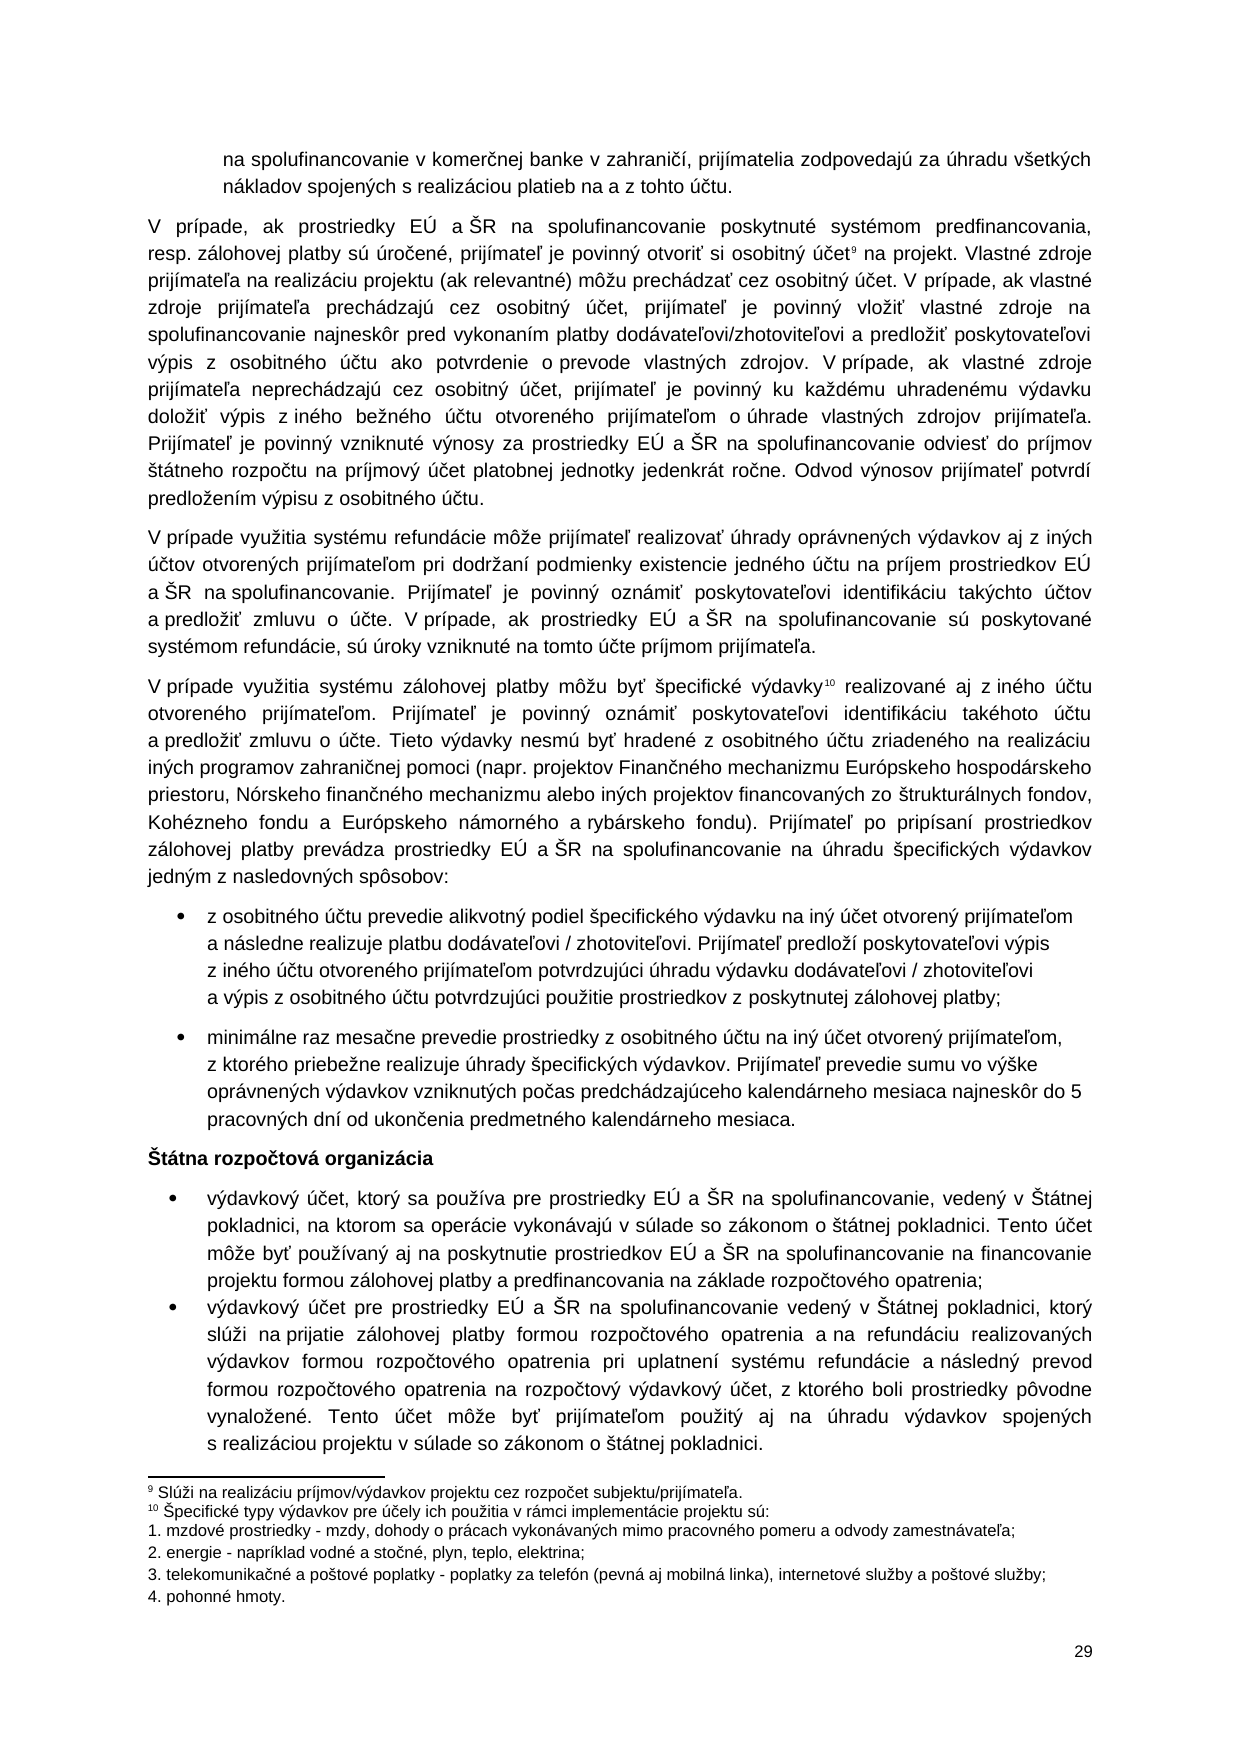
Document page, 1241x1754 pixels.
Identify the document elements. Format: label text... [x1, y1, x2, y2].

text minimálne raz mesačne prevedie prostriedky z osobitného účtu na iný účet otvorený prijímateľom, z ktorého priebežne realizuje úhrady špecifických výdavkov. Prijímateľ prevedie sumu vo výške oprávnených výdavkov vzniknutých počas predchádzajúceho kalendárneho mesiaca najneskôr do 5 pracovných dní od ukončenia predmetného kalendárneho mesiaca. [177, 1026, 1092, 1130]
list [185, 148, 1092, 198]
list výdavkový účet pre prostriedky EÚ a ŠR na spolufinancovanie vedený v Štátnej pokladnici, ktorý slúži na prijatie zálohovej platby formou rozpočtového opatrenia a na refundáciu realizovaných výdavkov formou rozpočtového opatrenia pri uplatnení systému refundácie a následný prevod formou rozpočtového opatrenia na rozpočtový výdavkový účet, z ktorého boli prostriedky pôvodne vynaložené. Tento účet môže byť prijímateľom použitý aj na úhradu výdavkov spojených s realizáciou projektu v súlade so zákonom o štátnej pokladnici. [169, 1296, 1092, 1454]
text V prípade, ak prostriedky EÚ a ŠR na spolufinancovanie poskytnuté systémom predfinancovania, resp. zálohovej platby sú úročené, prijímateľ je povinný otvoriť si osobitný účet na projekt. Vlastné zdroje prijímateľa na realizáciu projektu (ak relevantné) môžu prechádzať cez osobitný účet. V prípade, ak vlastné zdroje prijímateľa prechádzajú cez osobitný účet, prijímateľ je povinný vložiť vlastné zdroje na spolufinancovanie najneskôr pred vykonaním platby dodávateľovi/zhotoviteľovi a predložiť poskytovateľovi výpis z osobitného účtu ako potvrdenie o prevode vlastných zdrojov. V prípade, ak vlastné zdroje prijímateľa neprechádzajú cez osobitný účet, prijímateľ je povinný ku každému uhradenému výdavku doložiť výpis z iného bežného účtu otvoreného prijímateľom o úhrade vlastných zdrojov prijímateľa. Prijímateľ je povinný vzniknuté výnosy za prostriedky EÚ a ŠR na spolufinancovanie odviesť do príjmov štátneho rozpočtu na príjmový účet platobnej jednotky jedenkrát ročne. Odvod výnosov prijímateľ potvrdí predložením výpisu z osobitného účtu. [148, 214, 1092, 509]
text Štátna rozpočtová organizácia [148, 1147, 1092, 1170]
list výdavkový účet, ktorý sa používa pre prostriedky EÚ a ŠR na spolufinancovanie, vedený v Štátnej pokladnici, na ktorom sa operácie vykonávajú v súlade so zákonom o štátnej pokladnici. Tento účet môže byť používaný aj na poskytnutie prostriedkov EÚ a ŠR na spolufinancovanie na financovanie projektu formou zálohovej platby a predfinancovania na základe rozpočtového opatrenia; [169, 1187, 1092, 1291]
text V prípade využitia systému refundácie môže prijímateľ realizovať úhrady oprávnených výdavkov aj z iných účtov otvorených prijímateľom pri dodržaní podmienky existencie jedného účtu na príjem prostriedkov EÚ a ŠR na spolufinancovanie. Prijímateľ je povinný oznámiť poskytovateľovi identifikáciu takýchto účtov a predložiť zmluvu o účte. V prípade, ak prostriedky EÚ a ŠR na spolufinancovanie sú poskytované systémom refundácie, sú úroky vzniknuté na tomto účte príjmom prijímateľa. [148, 526, 1092, 658]
text V prípade využitia systému zálohovej platby môžu byť špecifické výdavky realizované aj z iného účtu otvoreného prijímateľom. Prijímateľ je povinný oznámiť poskytovateľovi identifikáciu takéhoto účtu a predložiť zmluvu o účte. Tieto výdavky nesmú byť hradené z osobitného účtu zriadeného na realizáciu iných programov zahraničnej pomoci (napr. projektov Finančného mechanizmu Európskeho hospodárskeho priestoru, Nórskeho finančného mechanizmu alebo iných projektov financovaných zo štrukturálnych fondov, Kohézneho fondu a Európskeho námorného a rybárskeho fondu). Prijímateľ po pripísaní prostriedkov zálohovej platby prevádza prostriedky EÚ a ŠR na spolufinancovanie na úhradu špecifických výdavkov jedným z nasledovných spôsobov: [148, 674, 1092, 888]
text z osobitného účtu prevedie alikvotný podiel špecifického výdavku na iný účet otvorený prijímateľom a následne realizuje platbu dodávateľovi / zhotoviteľovi. Prijímateľ predloží poskytovateľovi výpis z iného účtu otvoreného prijímateľom potvrdzujúci úhradu výdavku dodávateľovi / zhotoviteľovi a výpis z osobitného účtu potvrdzujúci použitie prostriedkov z poskytnutej zálohovej platby; [177, 904, 1092, 1009]
